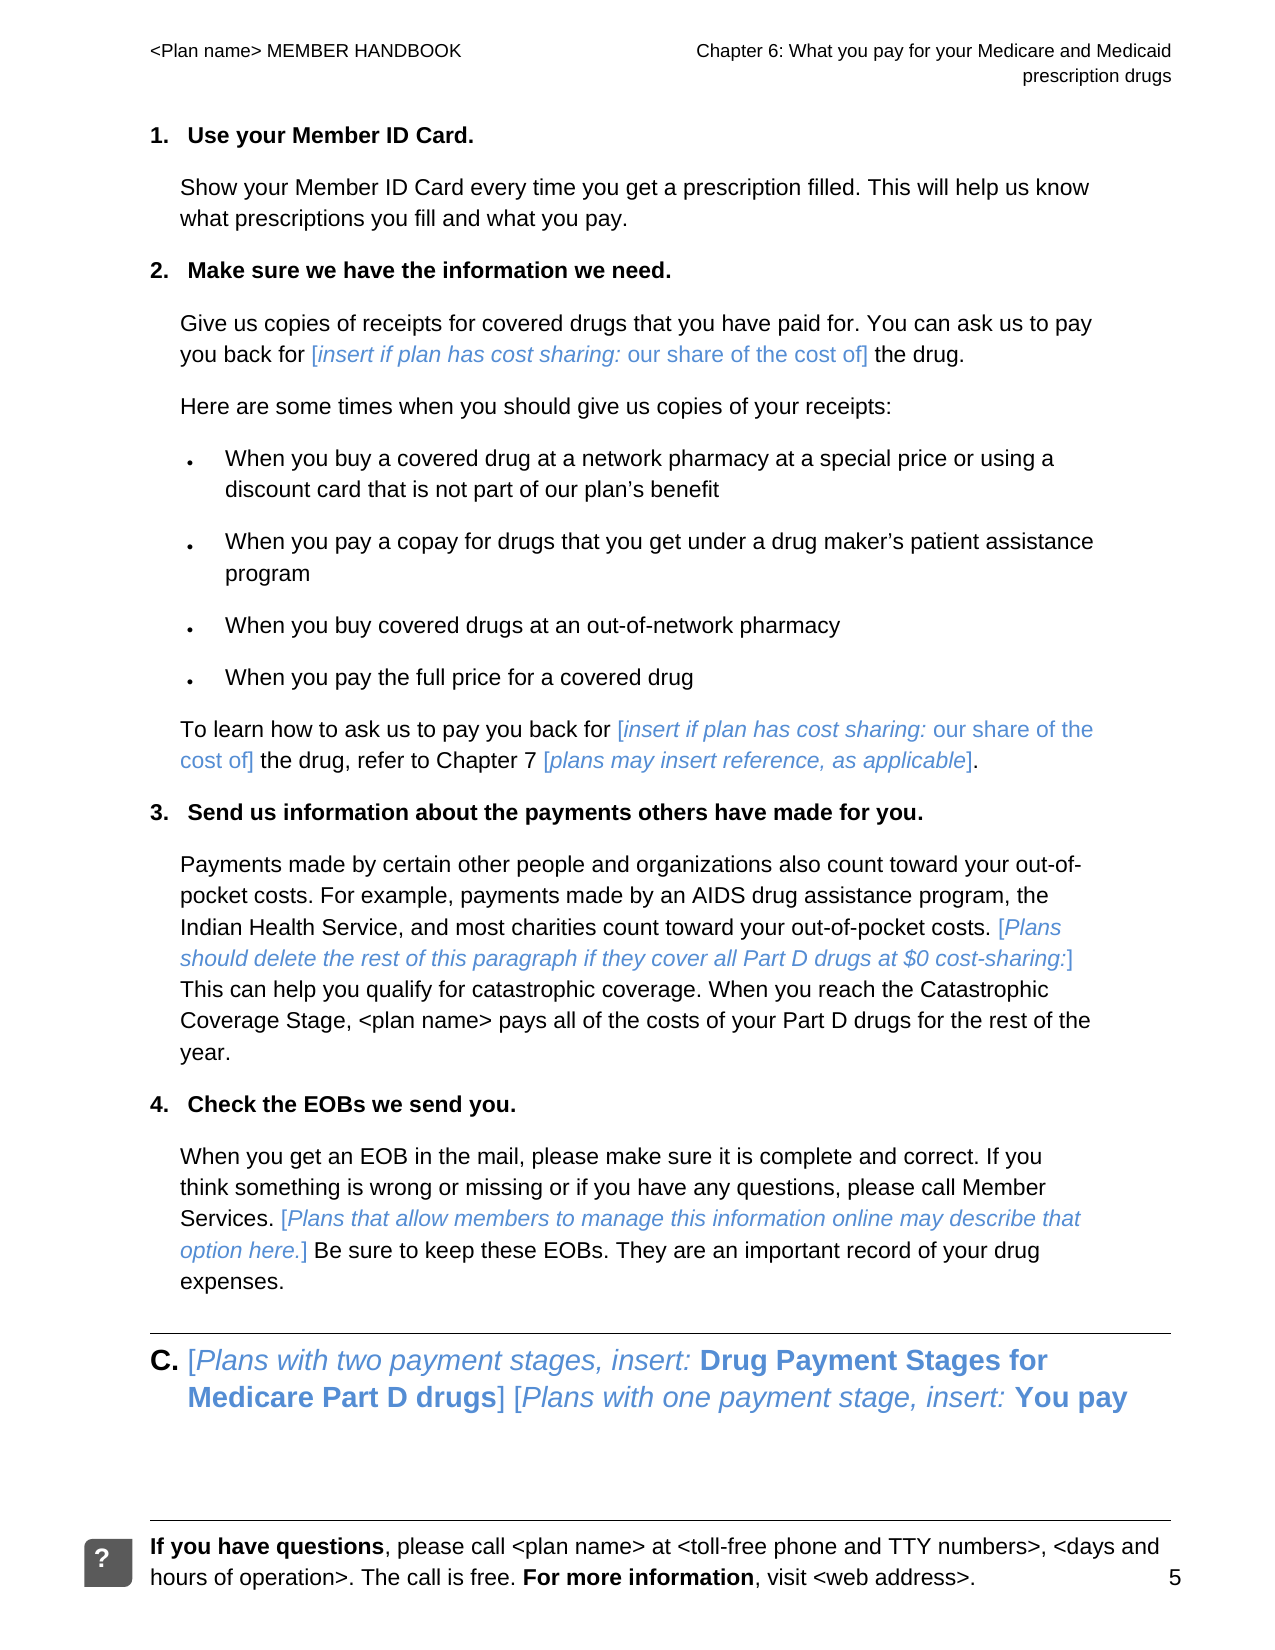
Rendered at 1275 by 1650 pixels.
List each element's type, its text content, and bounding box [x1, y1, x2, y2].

list When you buy covered drugs at an out-of-network pharmacy [187, 608, 1096, 639]
text Payments made by certain other people and organizations also count toward your out-of-pocket costs. For example, payments made by an AIDS drug assistance program, the Indian Health Service, and most charities count toward your out-of-pocket costs. [Plans should delete the rest of this paragraph if they cover all Part D drugs at $0 cost-sharing:] This can help you qualify for catastrophic coverage. When you reach the Catastrophic Coverage Stage, <plan name> pays all of the costs of your Part D drugs for the rest of the year. [180, 848, 1096, 1066]
list To learn how to ask us to pay you back for [insert if plan has cost sharing: our share of the cost of] the drug, refer to Chapter 7 [plans may insert reference, as applicable]. [180, 712, 1096, 775]
list When you pay the full price for a covered drug [187, 660, 1096, 691]
list Send us information about the payments others have made for you. [150, 796, 1096, 827]
list Use your Member ID Card. [150, 118, 1096, 150]
list When you pay a copay for drugs that you get under a drug maker’s patient assistance program [187, 525, 1096, 587]
list When you buy a covered drug at a network pharmacy at a special price or using a discount card that is not part of our plan’s benefit [187, 441, 1096, 504]
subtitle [150, 1334, 1171, 1415]
text Show your Member ID Card every time you get a prescription filled. This will help us know what prescriptions you fill and what you pay. [180, 171, 1096, 233]
text Give us copies of receipts for covered drugs that you have paid for. You can ask us to pay you back for [insert if plan has cost sharing: our share of the cost of] the drug. [180, 306, 1096, 368]
text Here are some times when you should give us copies of your receipts: [180, 389, 1096, 421]
text When you get an EOB in the mail, please make sure it is complete and correct. If you think something is wrong or missing or if you have any questions, please call Member Services. [Plans that allow members to manage this information online may describe that option here.] Be sure to keep these EOBs. They are an important record of your drug expenses. [180, 1139, 1096, 1296]
list Make sure we have the information we need. [150, 254, 1096, 285]
list Check the EOBs we send you. [150, 1087, 1096, 1118]
